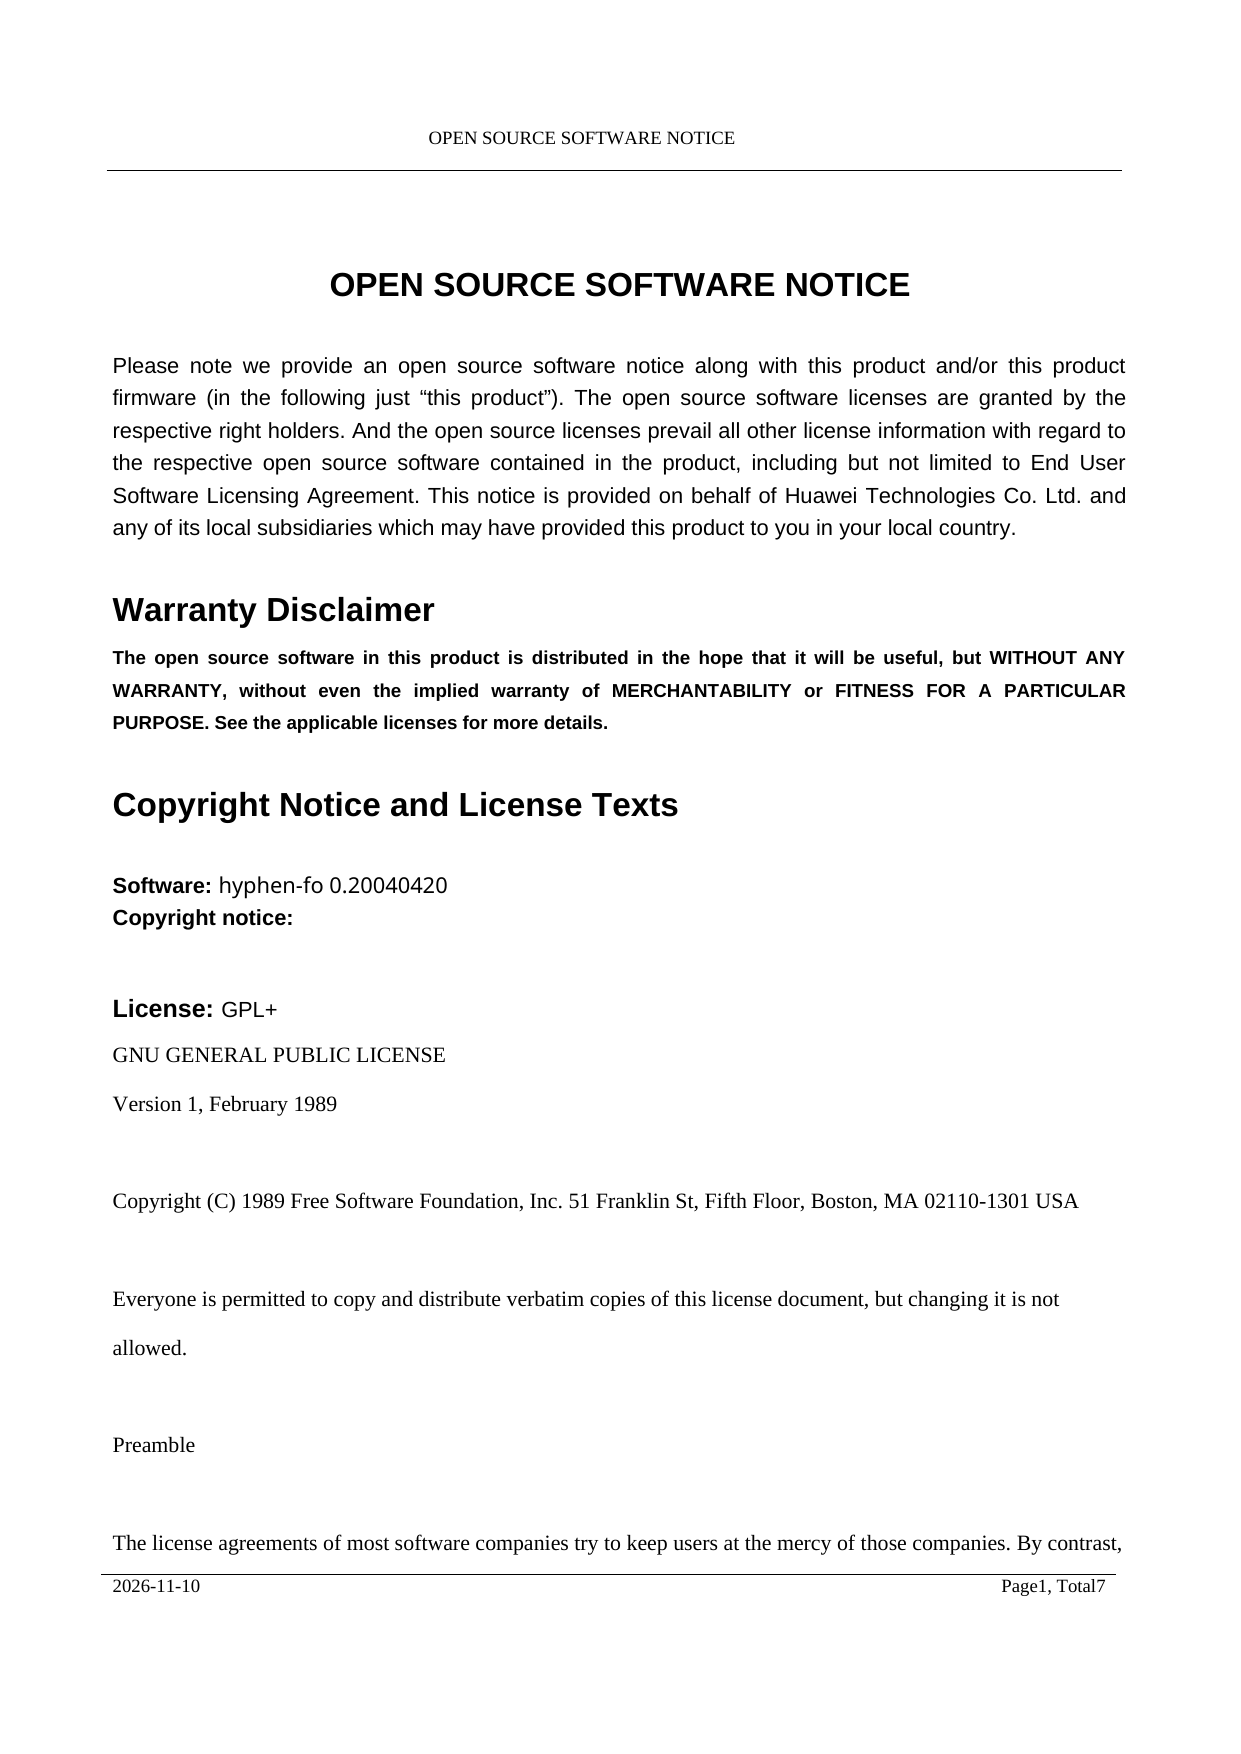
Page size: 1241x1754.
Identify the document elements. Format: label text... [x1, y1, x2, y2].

text License: GPL+ [112, 992, 1128, 1024]
text Warranty Disclaimer [112, 576, 1128, 641]
text OPEN SOURCE SOFTWARE NOTICE [112, 251, 1128, 316]
text Please note we provide an open source software notice along with this product and/or this product firmware (in the following just “this product”). The open source software licenses are granted by the respective right holders. And the open source licenses prevail all other license information with regard to the respective open source software contained in the product, including but not limited to End User Software Licensing Agreement. This notice is provided on behalf of Huawei Technologies Co. Ltd. and any of its local subsidiaries which may have provided this product to you in your local country. [112, 349, 1128, 544]
text Copyright Notice and License Texts [112, 771, 1128, 836]
text The open source software in this product is distributed in the hope that it will be useful, but WITHOUT ANY WARRANTY, without even the implied warranty of MERCHANTABILITY or FITNESS FOR A PARTICULAR PURPOSE. See the applicable licenses for more details. [112, 641, 1128, 739]
text Software: hyphen-fo 0.20040420 [112, 869, 1128, 901]
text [112, 1038, 1128, 1558]
text Copyright notice: [112, 901, 1128, 934]
